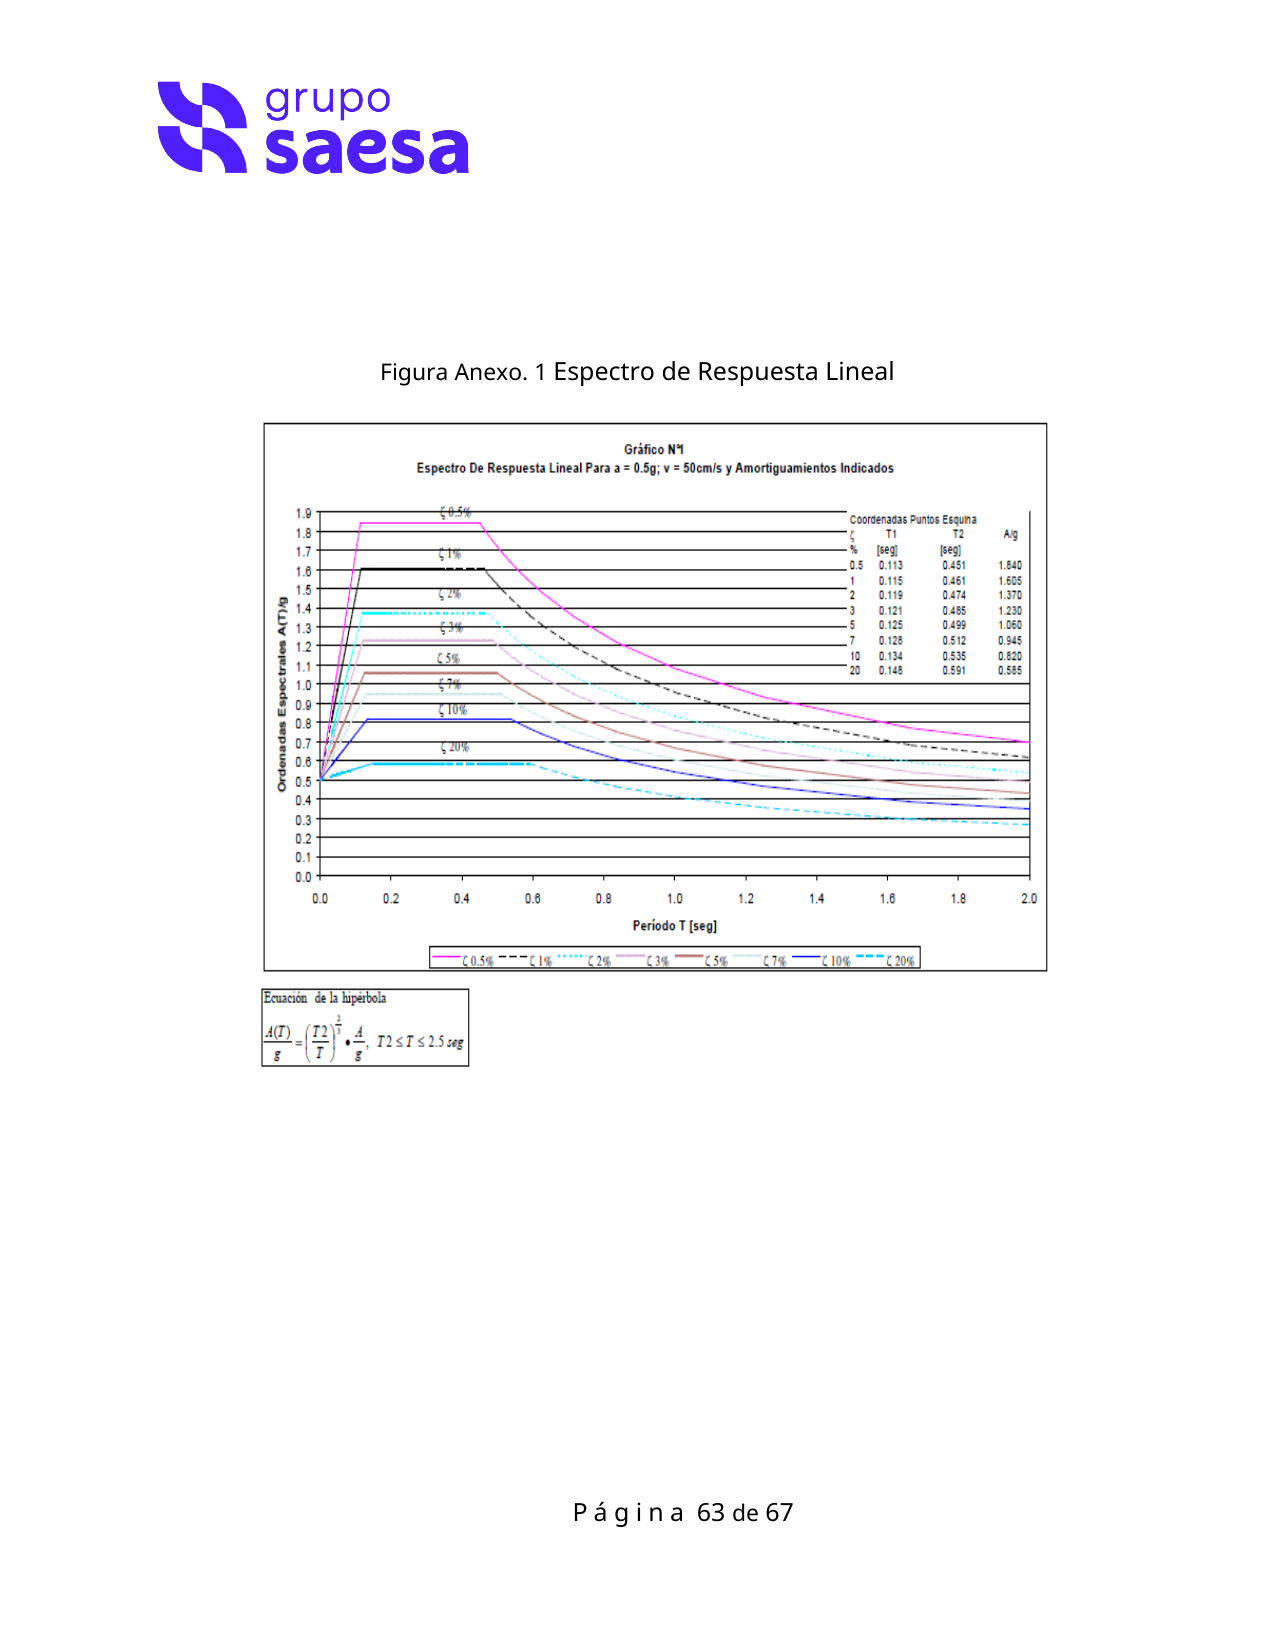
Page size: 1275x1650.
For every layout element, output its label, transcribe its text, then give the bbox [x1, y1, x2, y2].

picture [147, 73, 478, 177]
text Figura Anexo. 1 Espectro de Respuesta Lineal [148, 354, 1127, 388]
